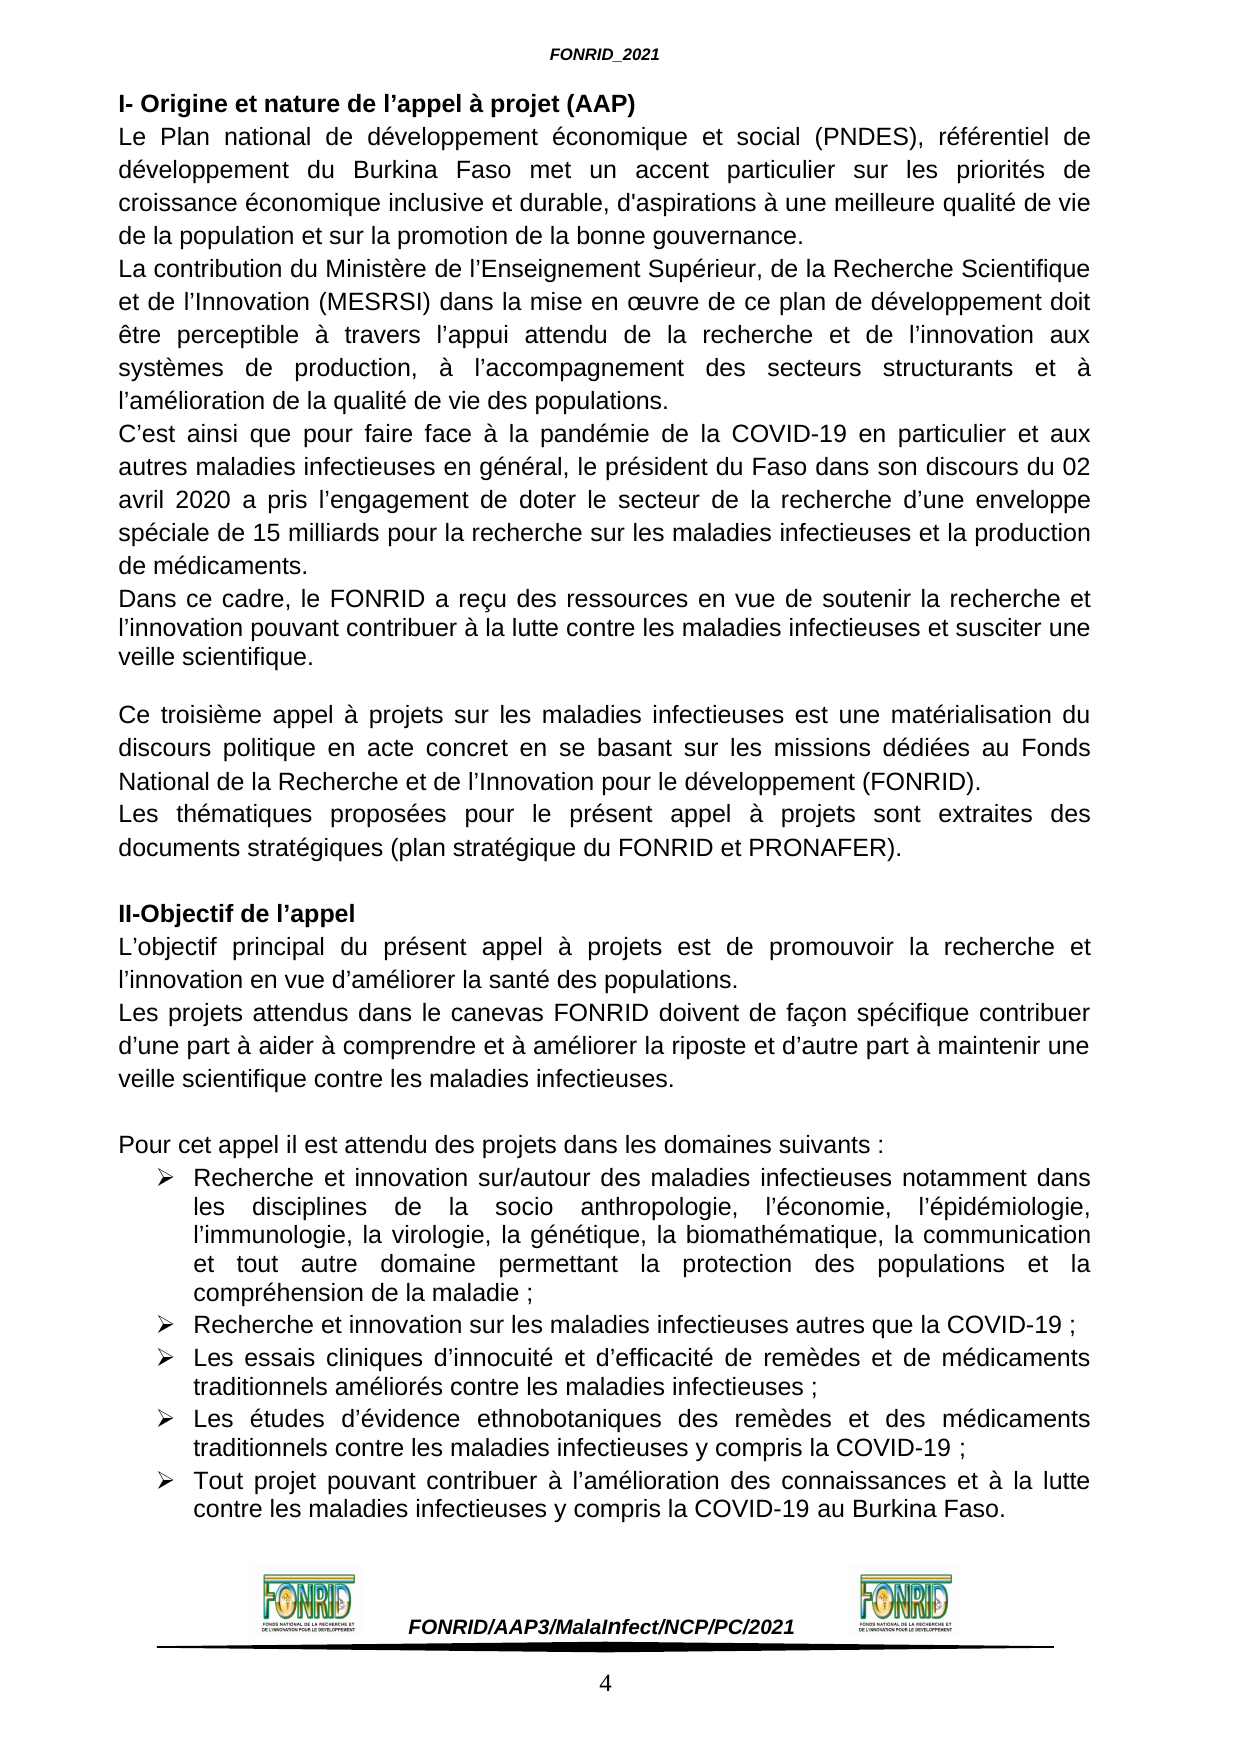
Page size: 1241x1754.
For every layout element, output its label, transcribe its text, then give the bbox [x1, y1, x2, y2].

text Pour cet appel il est attendu des projets dans les domaines suivants : [118, 1130, 1092, 1158]
text Les projets attendus dans le canevas FONRID doivent de façon spécifique contribuer d’une part à aider à comprendre et à améliorer la riposte et d’autre part à maintenir une veille scientifique contre les maladies infectieuses. [118, 998, 1092, 1092]
text L’objectif principal du présent appel à projets est de promouvoir la recherche et l’innovation en vue d’améliorer la santé des populations. [118, 932, 1092, 993]
text Ce troisième appel à projets sur les maladies infectieuses est une matérialisation du discours politique en acte concret en se basant sur les missions dédiées au Fonds National de la Recherche et de l’Innovation pour le développement (FONRID). [118, 700, 1092, 795]
list Recherche et innovation sur les maladies infectieuses autres que la COVID-19 ; [156, 1310, 1092, 1339]
text Dans ce cadre, le FONRID a reçu des ressources en vue de soutenir la recherche et l’innovation pouvant contribuer à la lutte contre les maladies infectieuses et susciter une veille scientifique. [118, 584, 1092, 670]
subtitle II-Objectif de l’appel [118, 898, 1092, 927]
list Tout projet pouvant contribuer à l’amélioration des connaissances et à la lutte contre les maladies infectieuses y compris la COVID-19 au Burkina Faso. [156, 1466, 1092, 1523]
text La contribution du Ministère de l’Enseignement Supérieur, de la Recherche Scientifique et de l’Innovation (MESRSI) dans la mise en œuvre de ce plan de développement doit être perceptible à travers l’appui attendu de la recherche et de l’innovation aux systèmes de production, à l’accompagnement des secteurs structurants et à l’amélioration de la qualité de vie des populations. [118, 254, 1092, 414]
picture [846, 1564, 962, 1635]
subtitle I- Origine et nature de l’appel à projet (AAP) [118, 89, 1092, 117]
text Le Plan national de développement économique et social (PNDES), référentiel de développement du Burkina Faso met un accent particulier sur les priorités de croissance économique inclusive et durable, d'aspirations à une meilleure qualité de vie de la population et sur la promotion de la bonne gouvernance. [118, 122, 1092, 249]
list Les études d’évidence ethnobotaniques des remèdes et des médicaments traditionnels contre les maladies infectieuses y compris la COVID-19 ; [156, 1404, 1092, 1462]
list Les essais cliniques d’innocuité et d’efficacité de remèdes et de médicaments traditionnels améliorés contre les maladies infectieuses ; [156, 1343, 1092, 1401]
text Les thématiques proposées pour le présent appel à projets sont extraites des documents stratégiques (plan stratégique du FONRID et PRONAFER). [118, 799, 1092, 861]
text C’est ainsi que pour faire face à la pandémie de la COVID-19 en particulier et aux autres maladies infectieuses en général, le président du Faso dans son discours du 02 avril 2020 a pris l’engagement de doter le secteur de la recherche d’une enveloppe spéciale de 15 milliards pour la recherche sur les maladies infectieuses et la production de médicaments. [118, 419, 1092, 580]
list Recherche et innovation sur/autour des maladies infectieuses notamment dans les disciplines de la socio anthropologie, l’économie, l’épidémiologie, l’immunologie, la virologie, la génétique, la biomathématique, la communication et tout autre domaine permettant la protection des populations et la compréhension de la maladie ; [156, 1163, 1092, 1307]
picture [249, 1564, 365, 1635]
